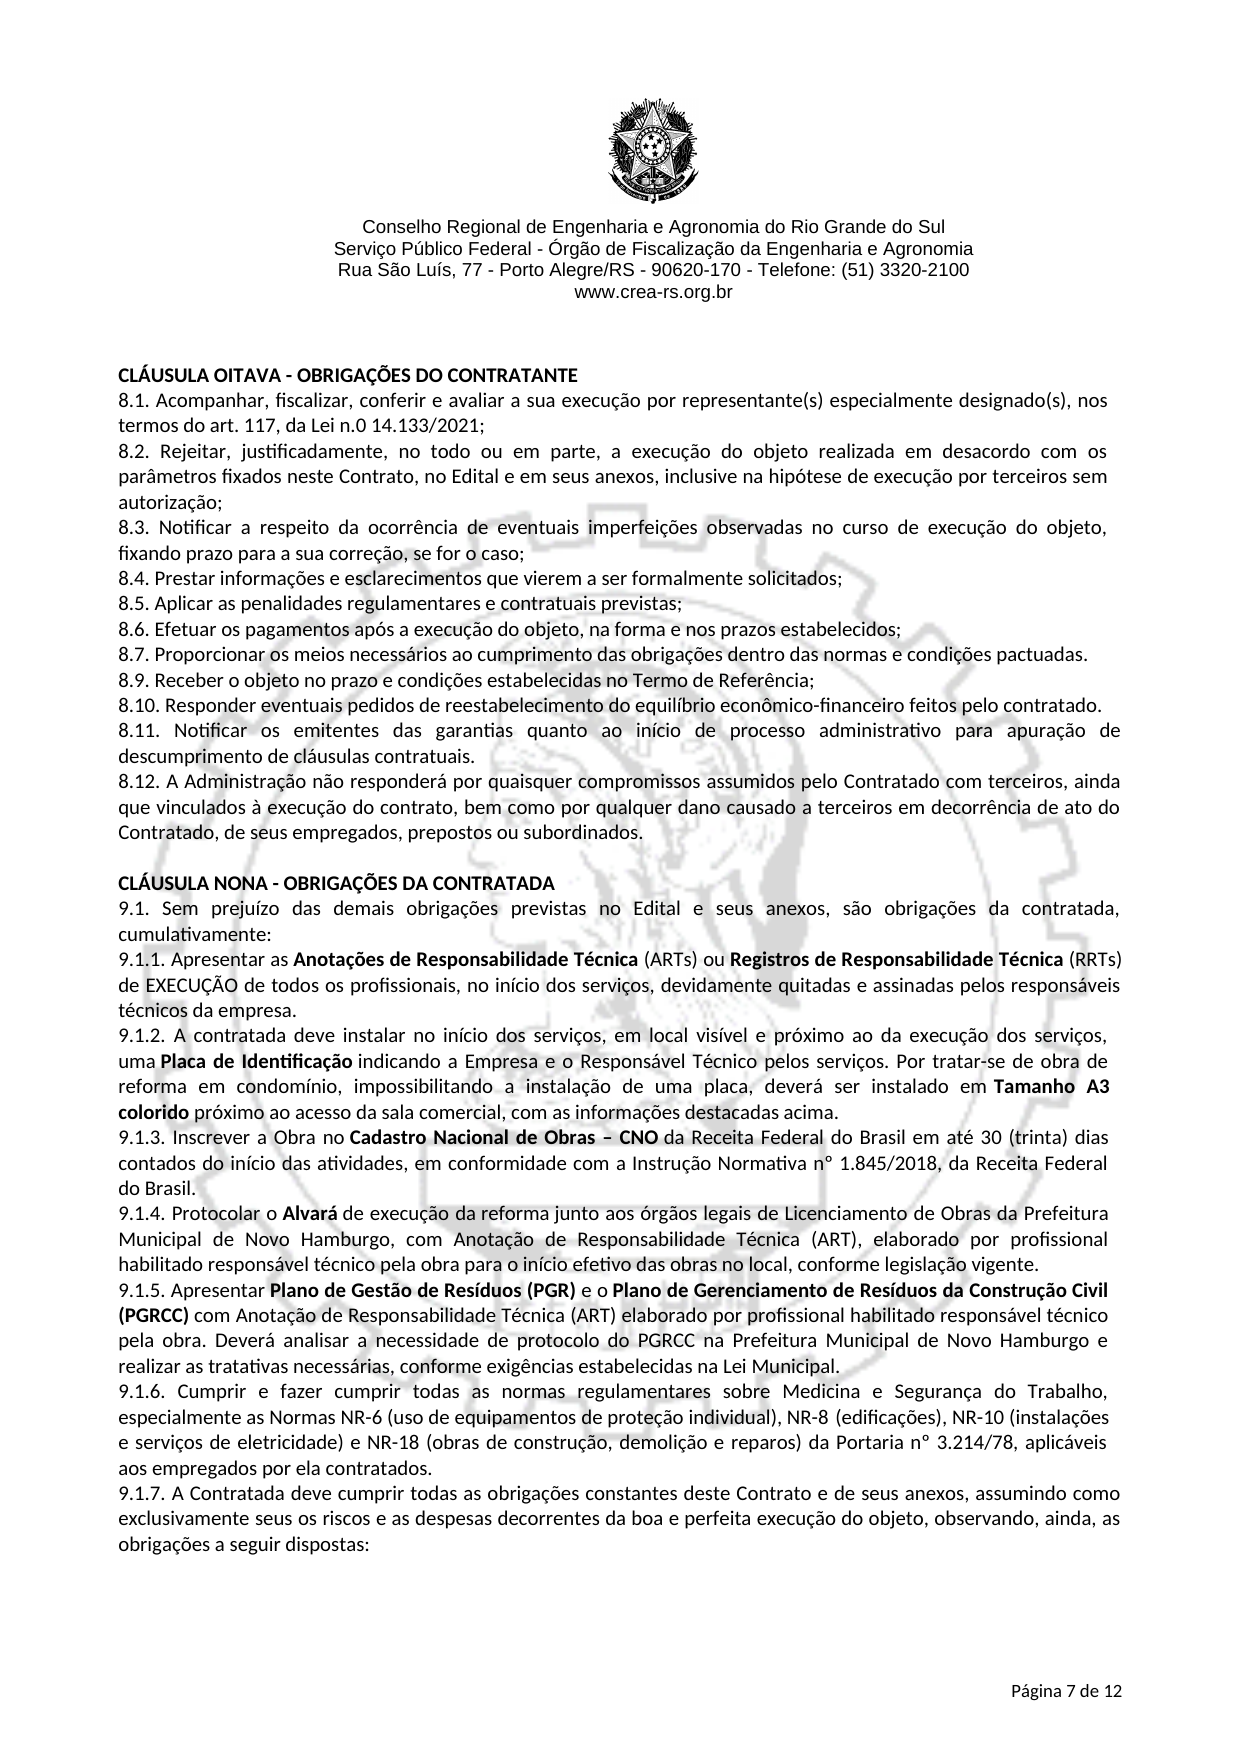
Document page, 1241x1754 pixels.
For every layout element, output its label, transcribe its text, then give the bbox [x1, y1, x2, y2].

text 9.1.6. Cumprir e fazer cumprir todas as normas regulamentares sobre Medicina e Segurança do Trabalho, especialmente as Normas NR-6 (uso de equipamentos de proteção individual), NR-8 (edificações), NR-10 (instalações e serviços de eletricidade) e NR-18 (obras de construção, demolição e reparos) da Portaria nº 3.214/78, aplicáveis aos empregados por ela contratados. [118, 1378, 1109, 1480]
text 9.1.4. Protocolar o Alvará de execução da reforma junto aos órgãos legais de Licenciamento de Obras da Prefeitura Municipal de Novo Hamburgo, com Anotação de Responsabilidade Técnica (ART), elaborado por profissional habilitado responsável técnico pela obra para o início efetivo das obras no local, conforme legislação vigente. [118, 1201, 1109, 1277]
text 8.10. Responder eventuais pedidos de reestabelecimento do equilíbrio econômico-financeiro feitos pelo contratado. [118, 692, 1122, 718]
text 8.11. Notificar os emitentes das garantias quanto ao início de processo administrativo para apuração de descumprimento de cláusulas contratuais. [118, 718, 1122, 768]
text 8.3. Notificar a respeito da ocorrência de eventuais imperfeições observadas no curso de execução do objeto, fixando prazo para a sua correção, se for o caso; [118, 514, 1110, 565]
text 9.1.7. A Contratada deve cumprir todas as obrigações constantes deste Contrato e de seus anexos, assumindo como exclusivamente seus os riscos e as despesas decorrentes da boa e perfeita execução do objeto, observando, ainda, as obrigações a seguir dispostas: [118, 1480, 1122, 1556]
picture [608, 98, 699, 204]
text CLÁUSULA OITAVA - OBRIGAÇÕES DO CONTRATANTE [118, 362, 1122, 387]
text 8.4. Prestar informações e esclarecimentos que vierem a ser formalmente solicitados; [118, 565, 1110, 591]
text 9.1.1. Apresentar as Anotações de Responsabilidade Técnica (ARTs) ou Registros de Responsabilidade Técnica (RRTs) de EXECUÇÃO de todos os profissionais, no início dos serviços, devidamente quitadas e assinadas pelos responsáveis técnicos da empresa. [118, 946, 1122, 1023]
text 8.9. Receber o objeto no prazo e condições estabelecidas no Termo de Referência; [118, 667, 1122, 692]
text 8.6. Efetuar os pagamentos após a execução do objeto, na forma e nos prazos estabelecidos; [118, 616, 1110, 641]
text CLÁUSULA NONA - OBRIGAÇÕES DA CONTRATADA [118, 870, 1122, 896]
text 9.1. Sem prejuízo das demais obrigações previstas no Edital e seus anexos, são obrigações da contratada, cumulativamente: [118, 896, 1122, 946]
text 8.1. Acompanhar, fiscalizar, conferir e avaliar a sua execução por representante(s) especialmente designado(s), nos termos do art. 117, da Lei n.0 14.133/2021; [118, 387, 1110, 438]
text 9.1.3. Inscrever a Obra no Cadastro Nacional de Obras – CNO da Receita Federal do Brasil em até 30 (trinta) dias contados do início das atividades, em conformidade com a Instrução Normativa nº 1.845/2018, da Receita Federal do Brasil. [118, 1124, 1109, 1201]
text 9.1.5. Apresentar Plano de Gestão de Resíduos (PGR) e o Plano de Gerenciamento de Resíduos da Construção Civil (PGRCC) com Anotação de Responsabilidade Técnica (ART) elaborado por profissional habilitado responsável técnico pela obra. Deverá analisar a necessidade de protocolo do PGRCC na Prefeitura Municipal de Novo Hamburgo e realizar as tratativas necessárias, conforme exigências estabelecidas na Lei Municipal. [118, 1277, 1109, 1378]
text 8.12. A Administração não responderá por quaisquer compromissos assumidos pelo Contratado com terceiros, ainda que vinculados à execução do contrato, bem como por qualquer dano causado a terceiros em decorrência de ato do Contratado, de seus empregados, prepostos ou subordinados. [118, 768, 1122, 845]
text 8.5. Aplicar as penalidades regulamentares e contratuais previstas; [118, 591, 1110, 616]
text 9.1.2. A contratada deve instalar no início dos serviços, em local visível e próximo ao da execução dos serviços, uma Placa de Identificação indicando a Empresa e o Responsável Técnico pelos serviços. Por tratar-se de obra de reforma em condomínio, impossibilitando a instalação de uma placa, deverá ser instalado em Tamanho A3 colorido próximo ao acesso da sala comercial, com as informações destacadas acima. [118, 1023, 1109, 1124]
text 8.2. Rejeitar, justificadamente, no todo ou em parte, a execução do objeto realizada em desacordo com os parâmetros fixados neste Contrato, no Edital e em seus anexos, inclusive na hipótese de execução por terceiros sem autorização; [118, 438, 1110, 514]
text 8.7. Proporcionar os meios necessários ao cumprimento das obrigações dentro das normas e condições pactuadas. [118, 641, 1110, 667]
